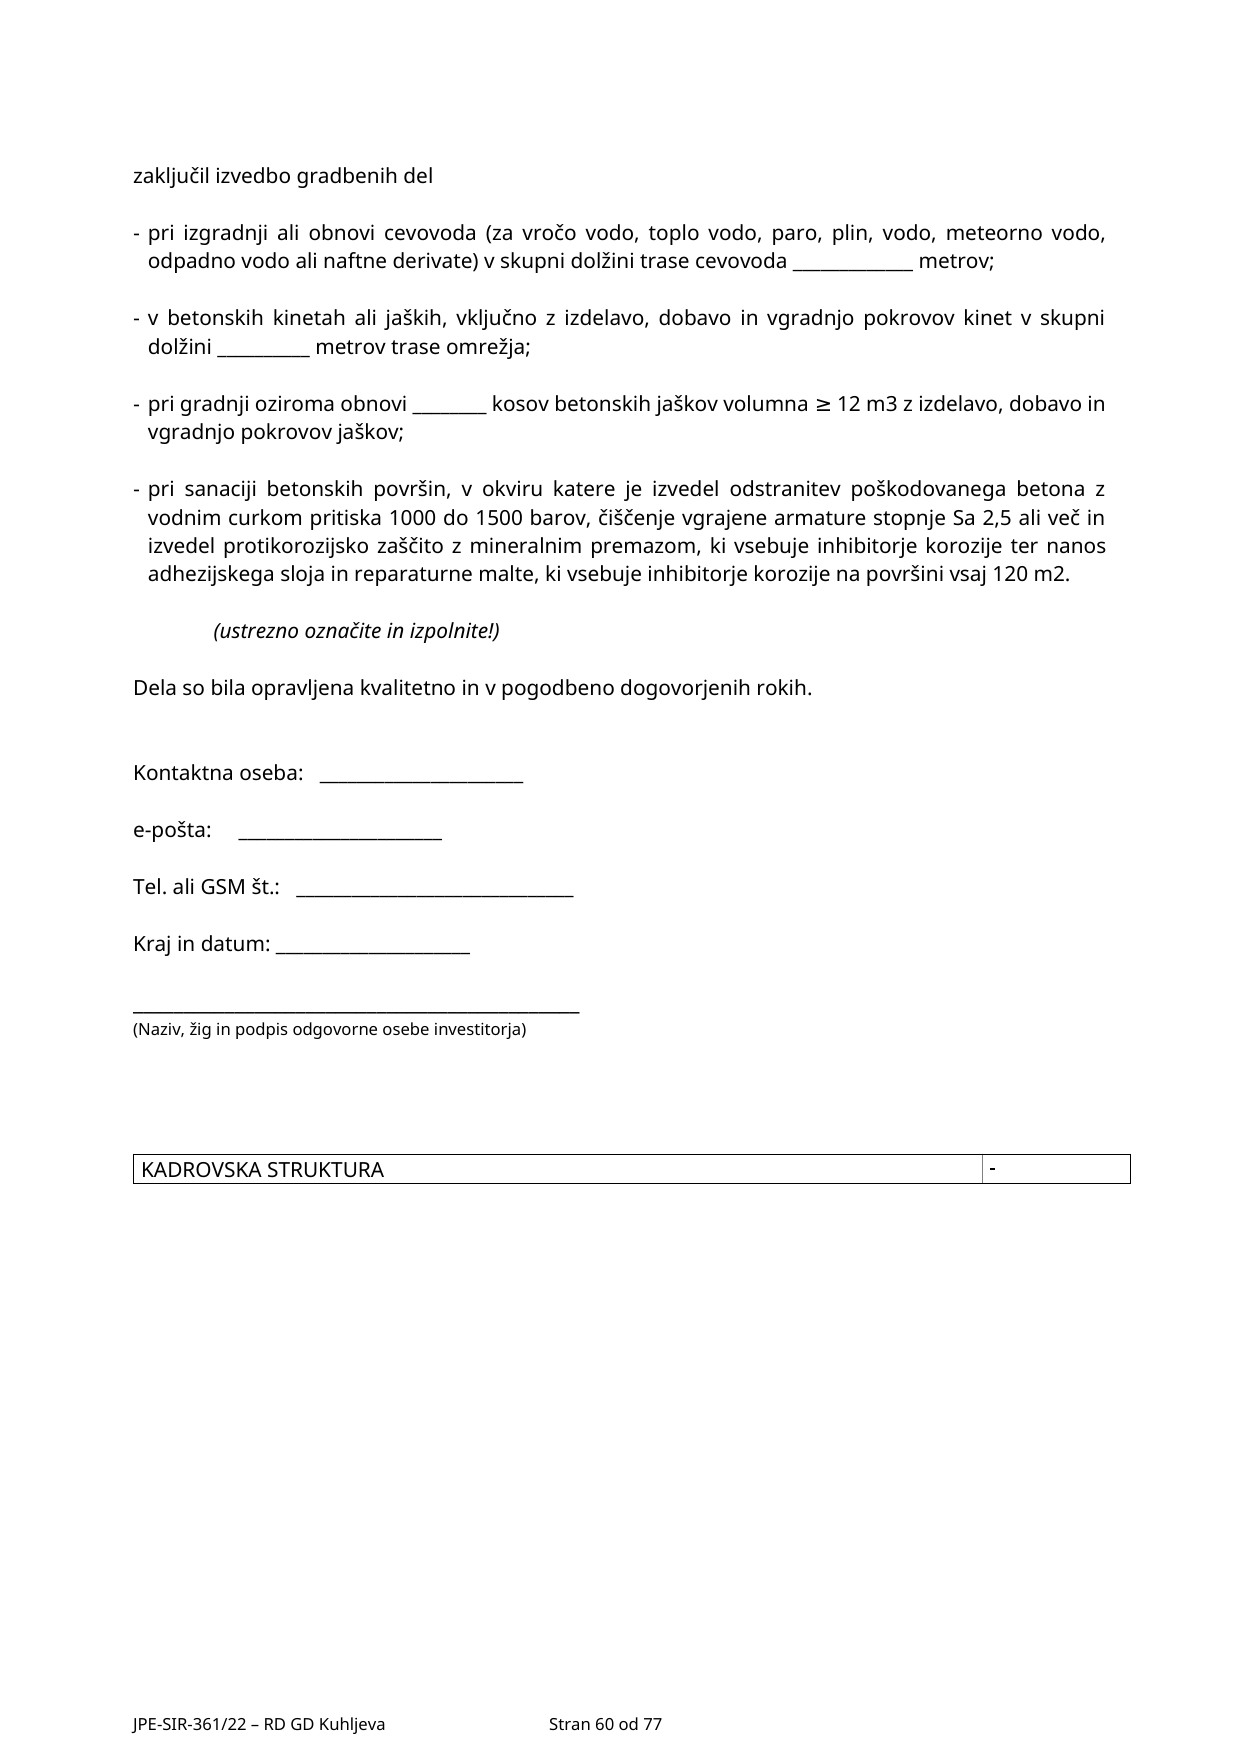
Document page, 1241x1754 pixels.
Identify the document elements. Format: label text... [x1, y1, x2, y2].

text (Naziv, žig in podpis odgovorne osebe investitorja) [133, 1017, 1107, 1040]
table_header [983, 1155, 1130, 1183]
text Kraj in datum: _____________________ [133, 929, 1107, 958]
list (ustrezno označite in izpolnite!) [208, 616, 1107, 645]
list pri izgradnji ali obnovi cevovoda (za vročo vodo, toplo vodo, paro, plin, vodo, meteorno vodo, odpadno vodo ali naftne derivate) v skupni dolžini trase cevovoda _____________ metrov; [133, 218, 1107, 275]
text Kontaktna oseba: ______________________ [133, 758, 1107, 787]
list pri sanaciji betonskih površin, v okviru katere je izvedel odstranitev poškodovanega betona z vodnim curkom pritiska 1000 do 1500 barov, čiščenje vgrajene armature stopnje Sa 2,5 ali več in izvedel protikorozijsko zaščito z mineralnim premazom, ki vsebuje inhibitorje korozije ter nanos adhezijskega sloja in reparaturne malte, ki vsebuje inhibitorje korozije na površini vsaj 120 m2. [133, 474, 1107, 588]
text e-pošta: ______________________ [133, 815, 1107, 844]
text ____________________________________________ [133, 986, 1107, 1017]
text zaključil izvedbo gradbenih del [133, 161, 1107, 190]
text Dela so bila opravljena kvalitetno in v pogodbeno dogovorjenih rokih. [133, 673, 1240, 702]
list pri gradnji oziroma obnovi ________ kosov betonskih jaškov volumna ≥ 12 m3 z izdelavo, dobavo in vgradnjo pokrovov jaškov; [133, 389, 1107, 446]
list v betonskih kinetah ali jaških, vključno z izdelavo, dobavo in vgradnjo pokrovov kinet v skupni dolžini __________ metrov trase omrežja; [133, 303, 1107, 360]
table_header KADROVSKA STRUKTURA [134, 1155, 982, 1183]
text Tel. ali GSM št.: ______________________________ [133, 872, 1107, 901]
